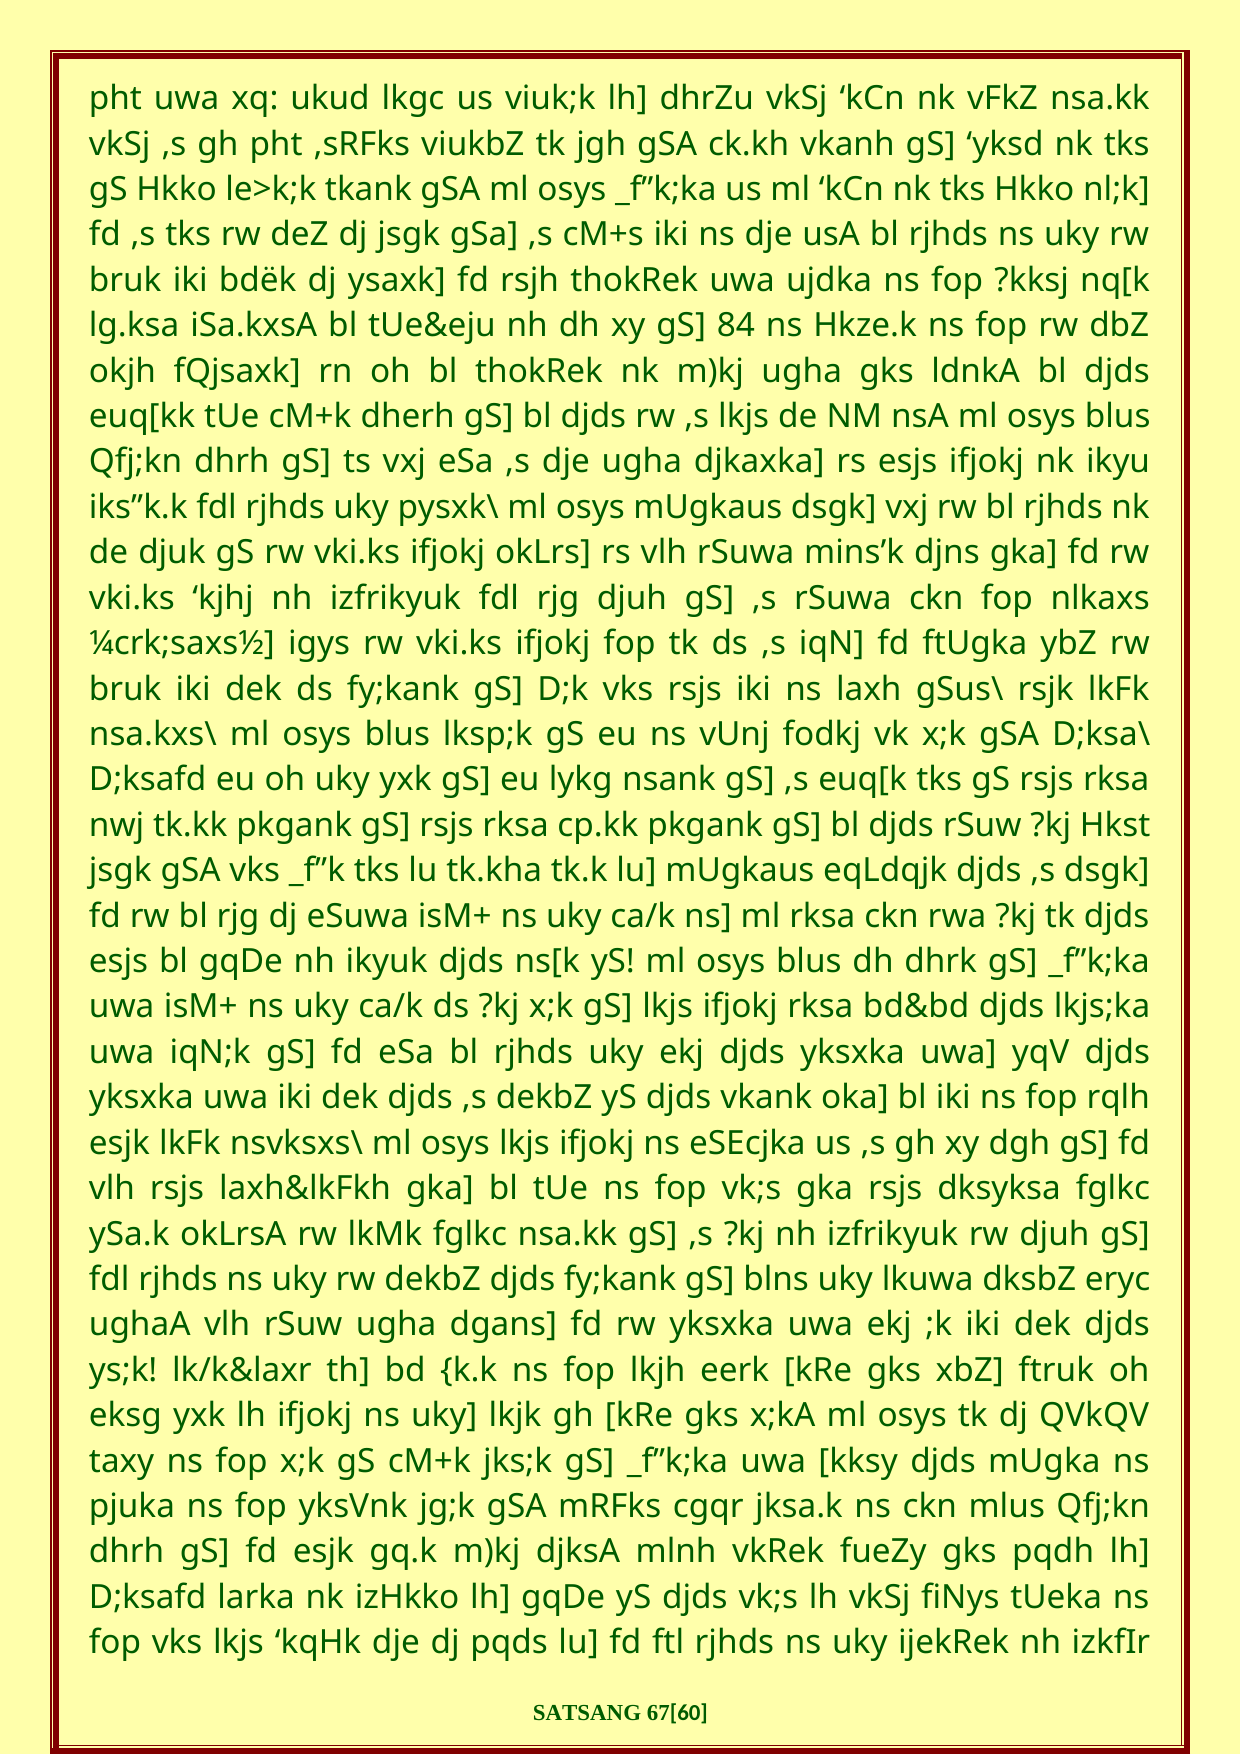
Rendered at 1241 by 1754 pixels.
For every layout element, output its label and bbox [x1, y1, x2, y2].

text [89, 74, 1152, 1663]
